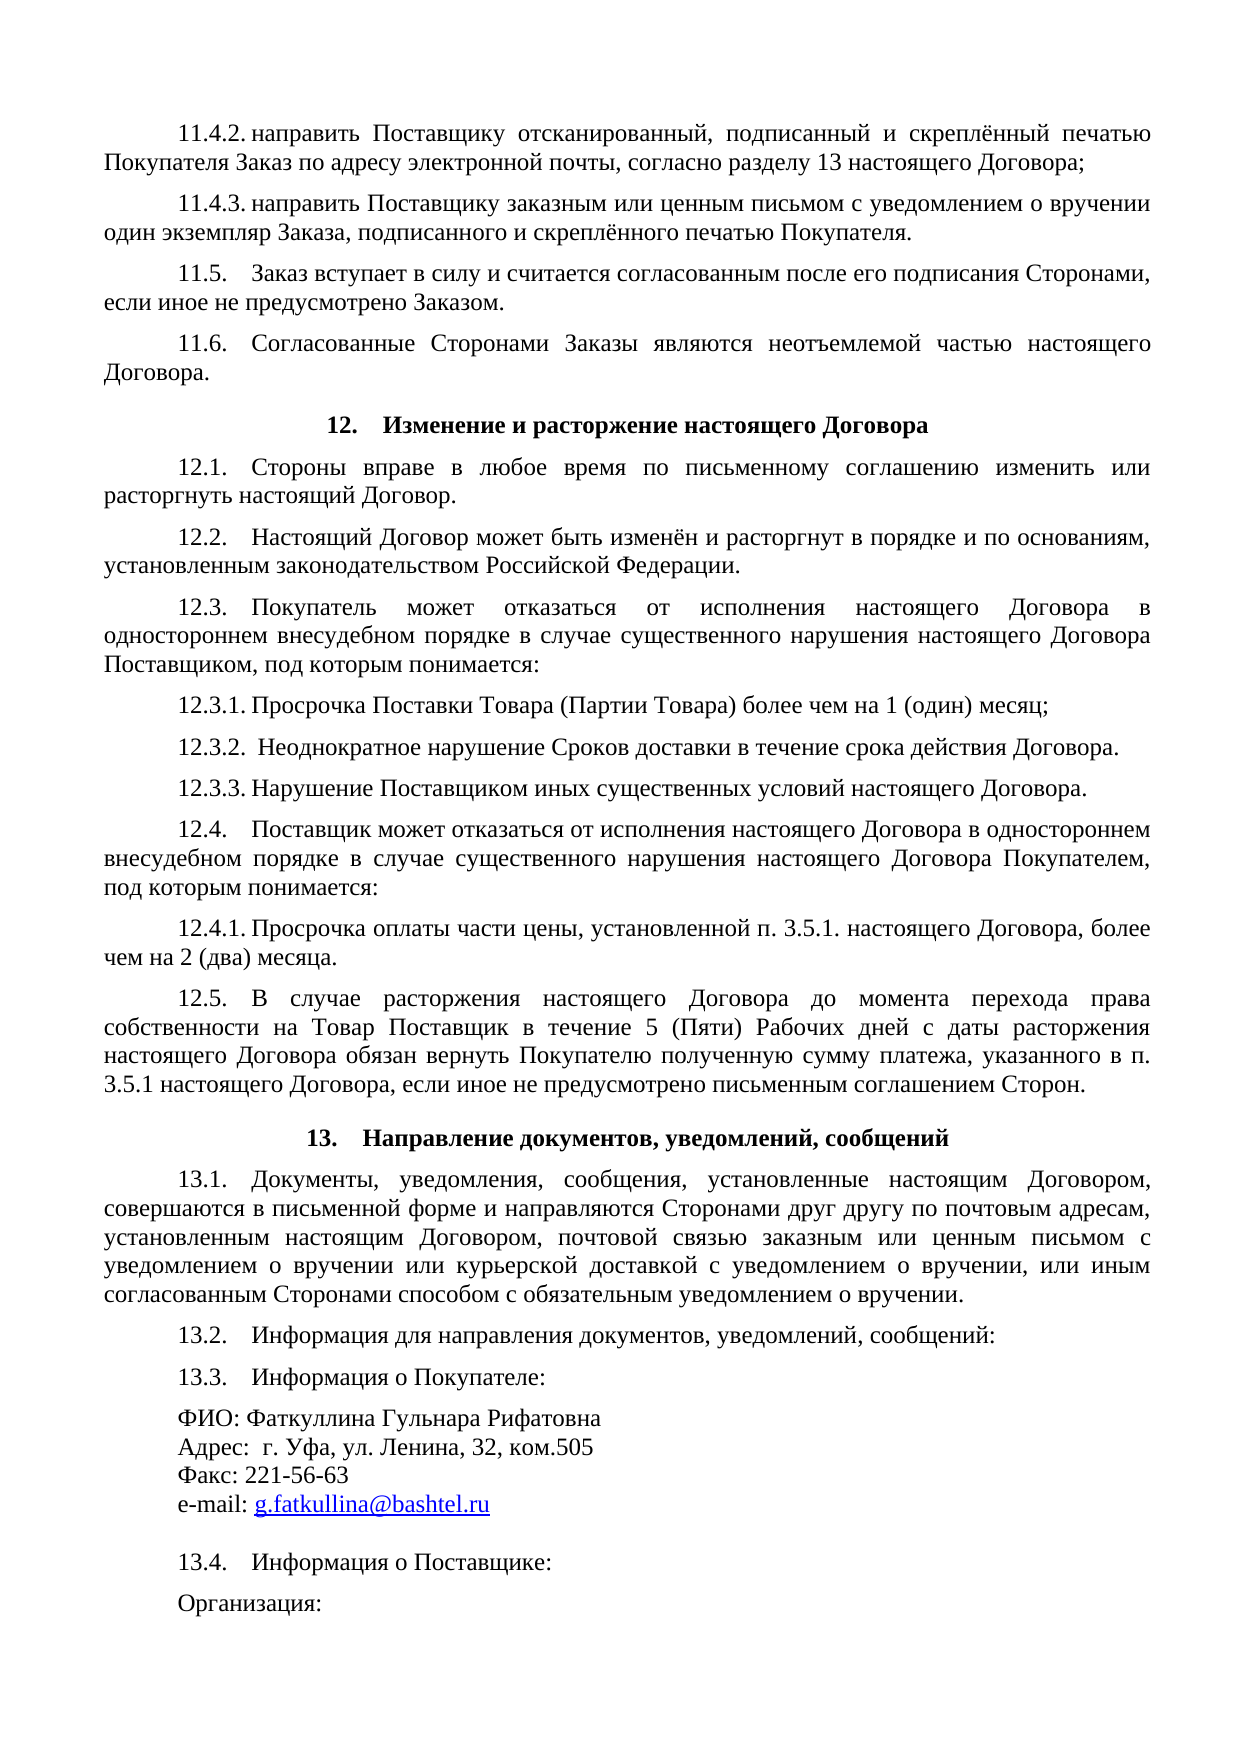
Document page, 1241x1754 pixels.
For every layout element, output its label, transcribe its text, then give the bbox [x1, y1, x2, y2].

list В случае расторжения настоящего Договора до момента перехода права собственности на Товар Поставщик в течение 5 (Пяти) Рабочих дней с даты расторжения настоящего Договора обязан вернуть Покупателю полученную сумму платежа, указанного в п. 3.5.1 настоящего Договора, если иное не предусмотрено письменным соглашением Сторон. [103, 983, 1152, 1098]
text Адрес: г. Уфа, ул. Ленина, 32, ком.505 [103, 1432, 1152, 1461]
text Факс: 221-56-63 [103, 1461, 1152, 1489]
list Поставщик может отказаться от исполнения настоящего Договора в одностороннем внесудебном порядке в случае существенного нарушения настоящего Договора Покупателем, под которым понимается: [103, 814, 1152, 901]
list направить Поставщику отсканированный, подписанный и скреплённый печатью Покупателя Заказ по адресу электронной почты, согласно разделу 13 настоящего Договора; [103, 118, 1152, 176]
list Неоднократное нарушение Сроков доставки в течение срока действия Договора. [103, 732, 1152, 761]
list Покупатель может отказаться от исполнения настоящего Договора в одностороннем внесудебном порядке в случае существенного нарушения настоящего Договора Поставщиком, под которым понимается: [103, 592, 1152, 678]
list Документы, уведомления, сообщения, установленные настоящим Договором, совершаются в письменной форме и направляются Сторонами друг другу по почтовым адресам, установленным настоящим Договором, почтовой связью заказным или ценным письмом с уведомлением о вручении или курьерской доставкой с уведомлением о вручении, или иным согласованным Сторонами способом с обязательным уведомлением о вручении. [103, 1164, 1152, 1308]
text e-mail: g.fatkullina@bashtel.ru [103, 1489, 1152, 1518]
list Стороны вправе в любое время по письменному соглашению изменить или расторгнуть настоящий Договор. [103, 452, 1152, 509]
list Заказ вступает в силу и считается согласованным после его подписания Сторонами, если иное не предусмотрено Заказом. [103, 258, 1152, 316]
text ФИО: Фаткуллина Гульнара Рифатовна [103, 1403, 1152, 1432]
list Нарушение Поставщиком иных существенных условий настоящего Договора. [103, 773, 1152, 802]
list Просрочка Поставки Товара (Партии Товара) более чем на 1 (один) месяц; [103, 691, 1152, 719]
list Настоящий Договор может быть изменён и расторгнут в порядке и по основаниям, установленным законодательством Российской Федерации. [103, 522, 1152, 579]
list Направление документов, уведомлений, сообщений [103, 1123, 1152, 1152]
list Информация для направления документов, уведомлений, сообщений: [103, 1321, 1152, 1349]
text Организация: [103, 1588, 1152, 1617]
list Просрочка оплаты части цены, установленной п. 3.5.1. настоящего Договора, более чем на 2 (два) месяца. [103, 913, 1152, 971]
list Информация о Поставщике: [103, 1547, 1152, 1576]
list Информация о Покупателе: [103, 1362, 1152, 1391]
list направить Поставщику заказным или ценным письмом с уведомлением о вручении один экземпляр Заказа, подписанного и скреплённого печатью Покупателя. [103, 188, 1152, 246]
list Согласованные Сторонами Заказы являются неотъемлемой частью настоящего Договора. [103, 328, 1152, 386]
list Изменение и расторжение настоящего Договора [103, 411, 1152, 439]
